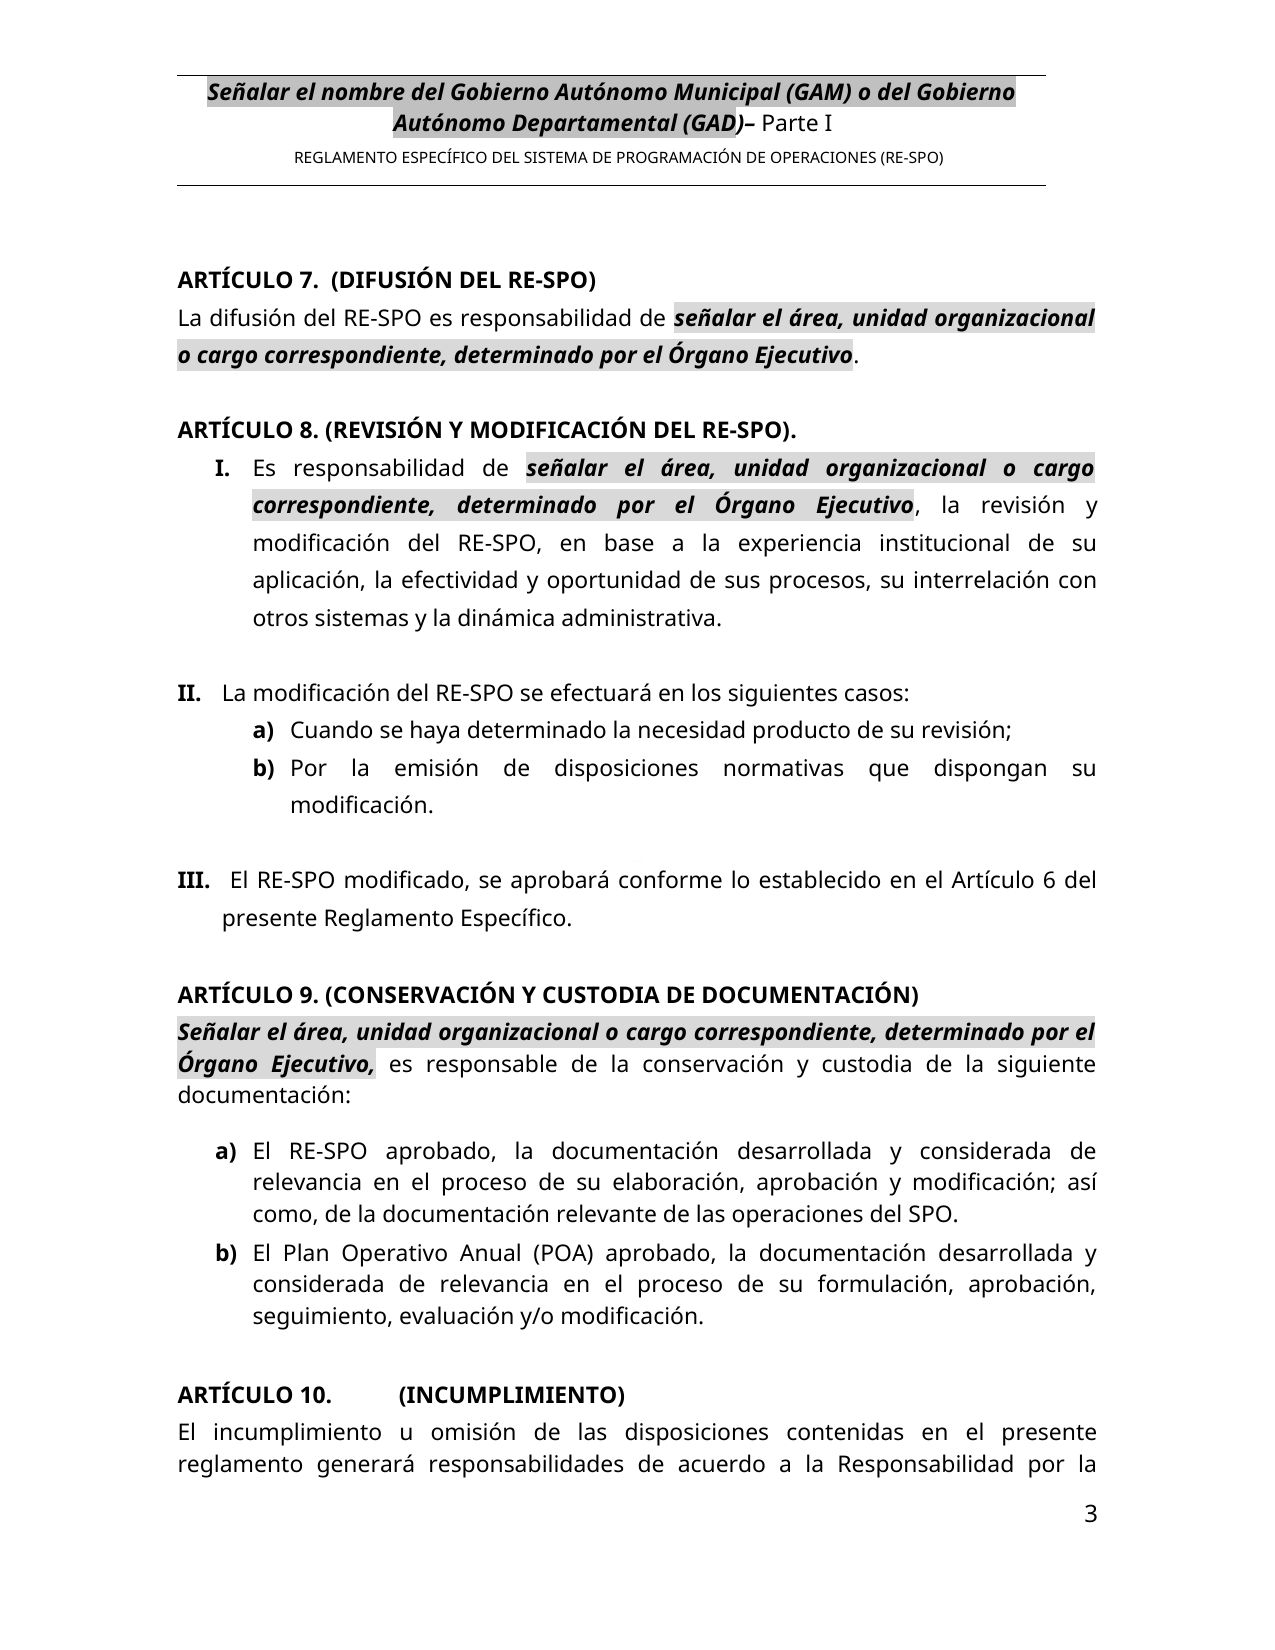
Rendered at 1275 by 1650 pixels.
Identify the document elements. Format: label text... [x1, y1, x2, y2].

list El Plan Operativo Anual (POA) aprobado, la documentación desarrollada y considerada de relevancia en el proceso de su formulación, aprobación, seguimiento, evaluación y/o modificación. [215, 1237, 1098, 1331]
list Por la emisión de disposiciones normativas que dispongan su modificación. [252, 752, 1098, 821]
subtitle (CONSERVACIÓN Y CUSTODIA DE DOCUMENTACIÓN) [177, 979, 1098, 1010]
subtitle (INCUMPLIMIENTO) [177, 1379, 1098, 1410]
subtitle (REVISIÓN Y MODIFICACIÓN DEL RE-SPO). [177, 414, 1098, 446]
list Cuando se haya determinado la necesidad producto de su revisión; [252, 714, 1098, 746]
subtitle (DIFUSIÓN DEL RE-SPO) [177, 264, 1098, 296]
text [177, 1416, 1098, 1479]
text Señalar el área, unidad organizacional o cargo correspondiente, determinado por el Órgano Ejecutivo, es responsable de la conservación y custodia de la siguiente documentación: [177, 1016, 1098, 1110]
list El RE-SPO aprobado, la documentación desarrollada y considerada de relevancia en el proceso de su elaboración, aprobación y modificación; así como, de la documentación relevante de las operaciones del SPO. [215, 1135, 1098, 1229]
list Es responsabilidad de señalar el área, unidad organizacional o cargo correspondiente, determinado por el Órgano Ejecutivo, la revisión y modificación del RE-SPO, en base a la experiencia institucional de su aplicación, la efectividad y oportunidad de sus procesos, su interrelación con otros sistemas y la dinámica administrativa. [215, 452, 1098, 633]
list La modificación del RE-SPO se efectuará en los siguientes casos: [177, 677, 1098, 708]
text La difusión del RE-SPO es responsabilidad de señalar el área, unidad organizacional o cargo correspondiente, determinado por el Órgano Ejecutivo. [177, 302, 1098, 371]
list El RE-SPO modificado, se aprobará conforme lo establecido en el Artículo 6 del presente Reglamento Específico. [177, 864, 1098, 933]
